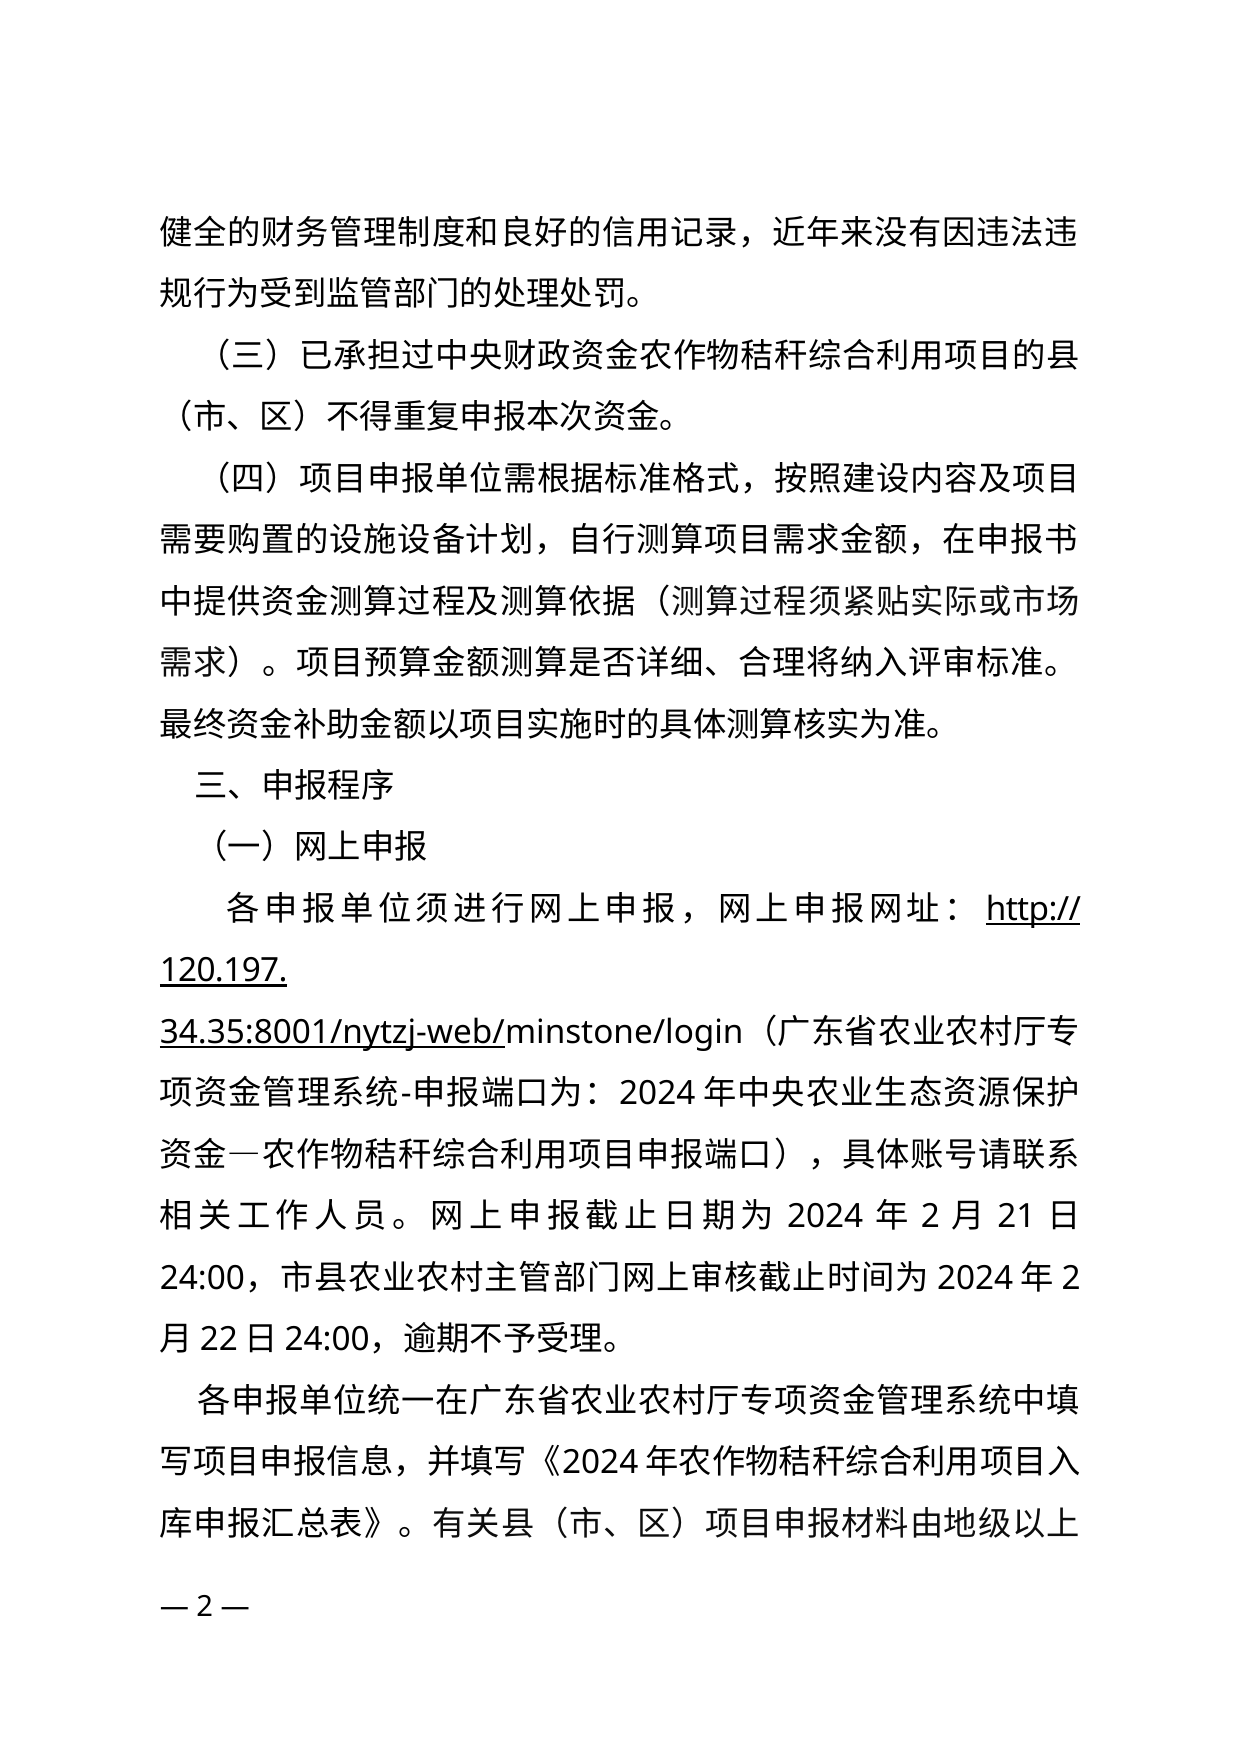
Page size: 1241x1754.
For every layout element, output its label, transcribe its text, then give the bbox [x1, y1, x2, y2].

text 34.35:8001/nytzj-web/minstone/login（广东省农业农村厅专项资金管理系统-申报端口为：2024年中央农业生态资源保护资金—农作物秸秆综合利用项目申报端口），具体账号请联系相关工作人员。网上申报截止日期为2024年2月21日24:00，市县农业农村主管部门网上审核截止时间为2024年2月22日24:00，逾期不予受理。 [159, 994, 1081, 1363]
text （三）已承担过中央财政资金农作物秸秆综合利用项目的县（市、区）不得重复申报本次资金。 [159, 318, 1081, 441]
text 各申报单位须进行网上申报，网上申报网址：http://120.197. [159, 871, 1081, 994]
text 健全的财务管理制度和良好的信用记录，近年来没有因违法违规行为受到监管部门的处理处罚。 [159, 195, 1081, 318]
text （四）项目申报单位需根据标准格式，按照建设内容及项目需要购置的设施设备计划，自行测算项目需求金额，在申报书中提供资金测算过程及测算依据（测算过程须紧贴实际或市场需求）。项目预算金额测算是否详细、合理将纳入评审标准。最终资金补助金额以项目实施时的具体测算核实为准。 [159, 441, 1081, 748]
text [159, 1363, 1081, 1547]
text 三、申报程序 [159, 748, 1081, 810]
text （一）网上申报 [159, 810, 1081, 871]
